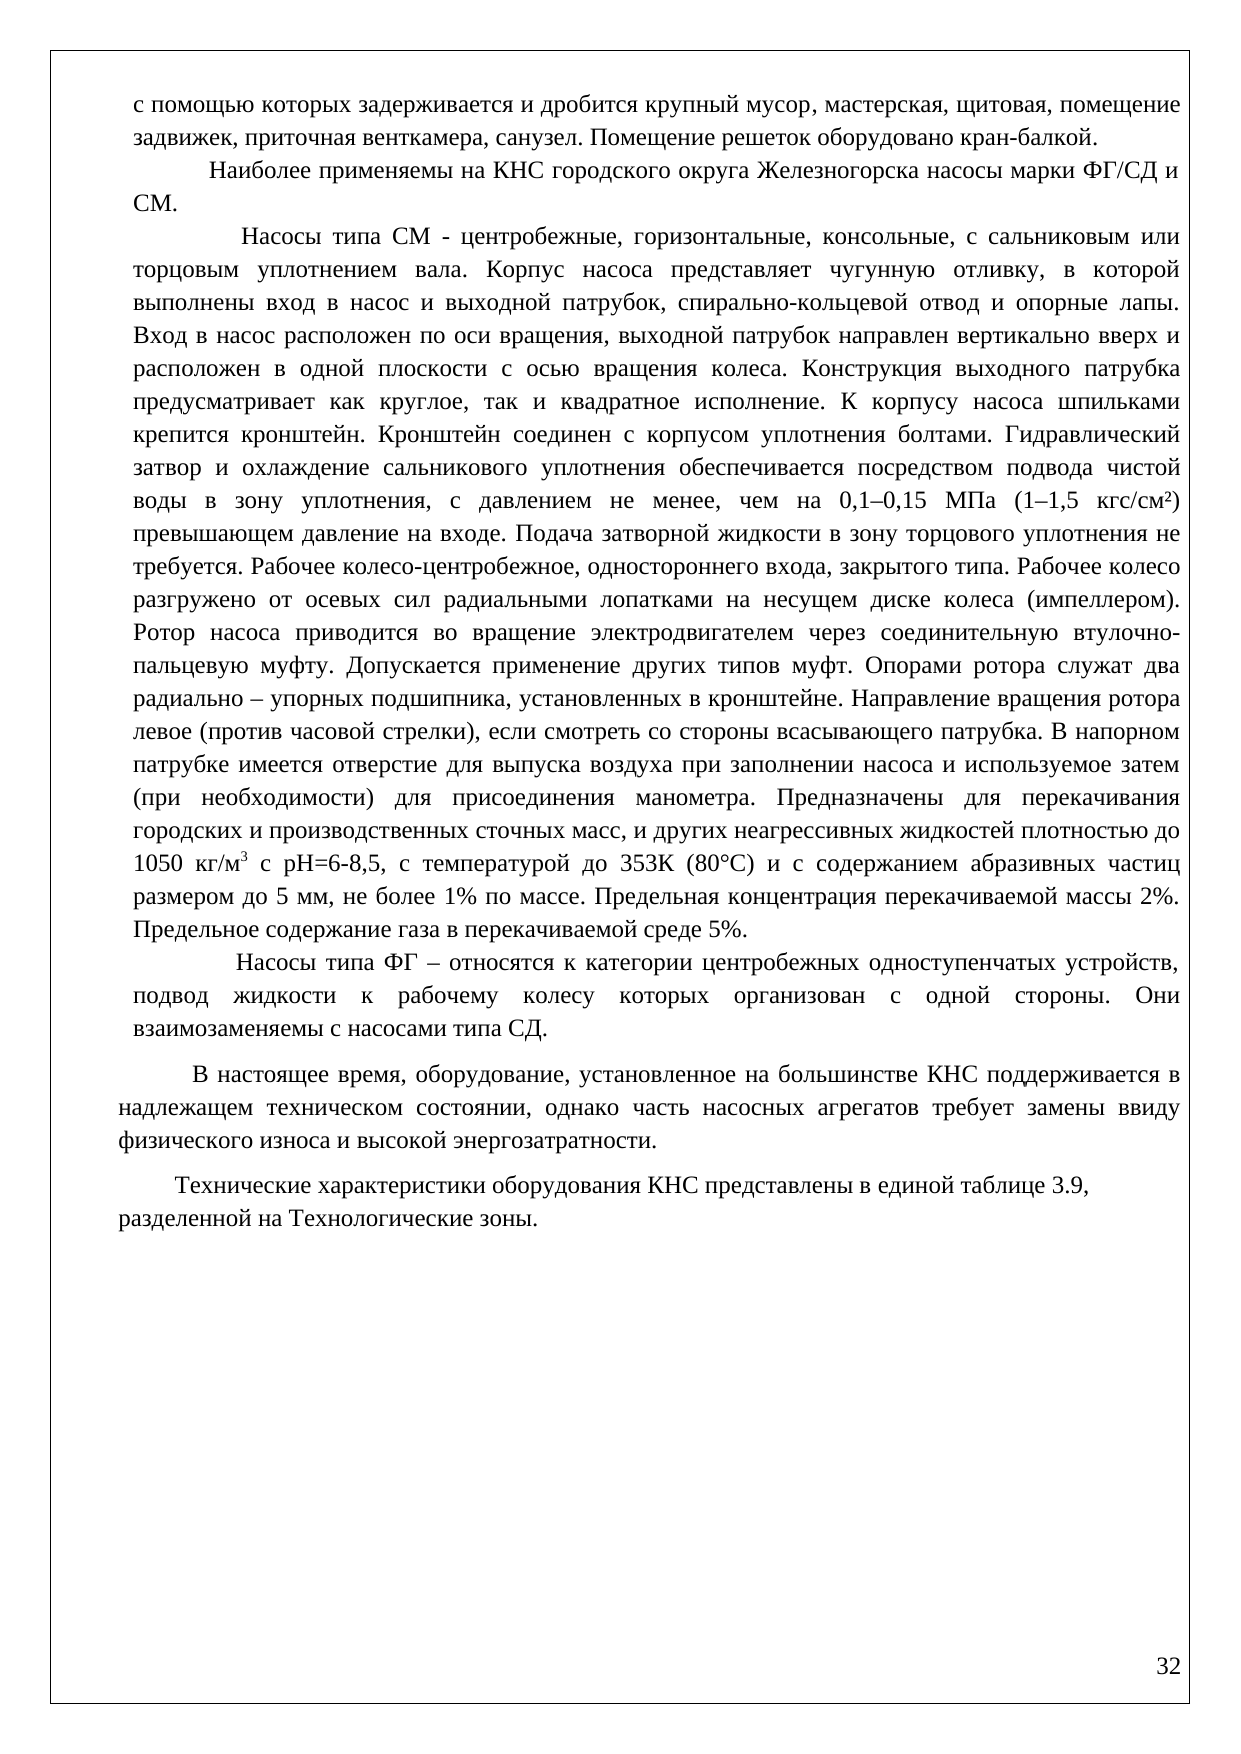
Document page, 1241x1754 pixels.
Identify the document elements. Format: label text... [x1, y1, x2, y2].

text Насосы типа СМ - центробежные, горизонтальные, консольные, с сальниковым или торцовым уплотнением вала. Корпус насоса представляет чугунную отливку, в которой выполнены вход в насос и выходной патрубок, спирально-кольцевой отвод и опорные лапы. Вход в насос расположен по оси вращения, выходной патрубок направлен вертикально вверх и расположен в одной плоскости с осью вращения колеса. Конструкция выходного патрубка предусматривает как круглое, так и квадратное исполнение. К корпусу насоса шпильками крепится кронштейн. Кронштейн соединен с корпусом уплотнения болтами. Гидравлический затвор и охлаждение сальникового уплотнения обеспечивается посредством подвода чистой воды в зону уплотнения, с давлением не менее, чем на 0,1–0,15 МПа (1–1,5 кгс/см²) превышающем давление на входе. Подача затворной жидкости в зону торцового уплотнения не требуется. Рабочее колесо-центробежное, одностороннего входа, закрытого типа. Рабочее колесо разгружено от осевых сил радиальными лопатками на несущем диске колеса (импеллером). Ротор насоса приводится во вращение электродвигателем через соединительную втулочно-пальцевую муфту. Допускается применение других типов муфт. Опорами ротора служат два радиально – упорных подшипника, установленных в кронштейне. Направление вращения ротора левое (против часовой стрелки), если смотреть со стороны всасывающего патрубка. В напорном патрубке имеется отверстие для выпуска воздуха при заполнении насоса и используемое затем (при необходимости) для присоединения манометра. Предназначены для перекачивания городских и производственных сточных масс, и других неагрессивных жидкостей плотностью до 1050 кг/м3 с рН=6-8,5, с температурой до 353К (80°С) и с содержанием абразивных частиц размером до 5 мм, не более 1% по массе. Предельная концентрация перекачиваемой массы 2%. Предельное содержание газа в перекачиваемой среде 5%. [133, 221, 1181, 943]
text Насосы типа ФГ – относятся к категории центробежных одноступенчатых устройств, подвод жидкости к рабочему колесу которых организован с одной стороны. Они взаимозаменяемы с насосами типа СД. [133, 947, 1181, 1042]
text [133, 89, 1181, 150]
text Наиболее применяемы на КНС городского округа Железногорска насосы марки ФГ/СД и СМ. [133, 155, 1181, 216]
text В настоящее время, оборудование, установленное на большинстве КНС поддерживается в надлежащем техническом состоянии, однако часть насосных агрегатов требует замены ввиду физического износа и высокой энергозатратности. [118, 1059, 1181, 1153]
list Технические характеристики оборудования КНС представлены в единой таблице 3.9, разделенной на Технологические зоны. [118, 1170, 1181, 1232]
